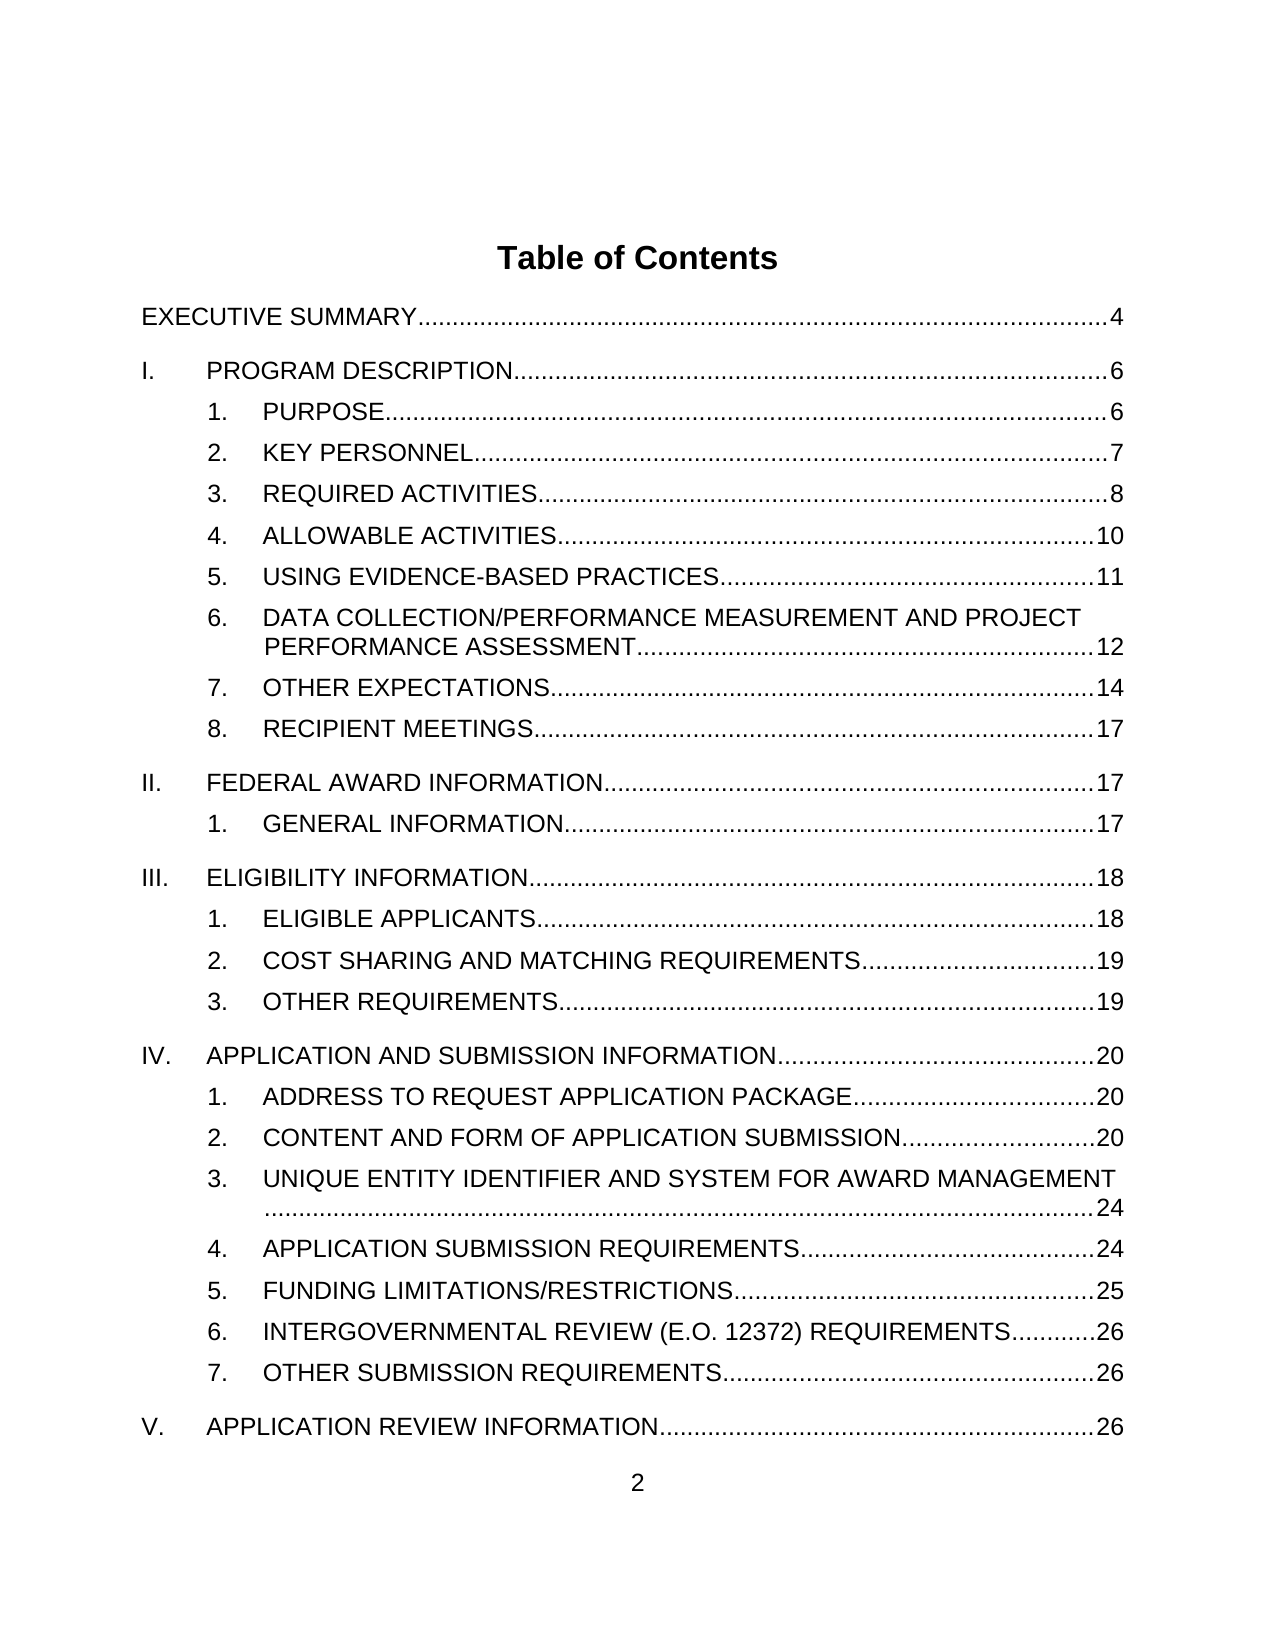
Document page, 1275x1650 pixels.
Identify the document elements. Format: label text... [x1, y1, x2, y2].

text 4. ALLOWABLE ACTIVITIES 10 [207, 521, 1125, 549]
text 5. USING EVIDENCE-BASED PRACTICES 11 [207, 562, 1125, 591]
text III. ELIGIBILITY INFORMATION 18 [141, 863, 1125, 892]
text EXECUTIVE SUMMARY 4 [141, 302, 1125, 331]
text II. FEDERAL AWARD INFORMATION 17 [141, 768, 1125, 797]
text 5. FUNDING LIMITATIONS/RESTRICTIONS 25 [207, 1276, 1125, 1304]
text 6. INTERGOVERNMENTAL REVIEW (E.O. 12372) REQUIREMENTS 26 [207, 1317, 1125, 1346]
text 1. PURPOSE 6 [207, 397, 1125, 426]
text 4. APPLICATION SUBMISSION REQUIREMENTS 24 [207, 1234, 1125, 1263]
text 7. OTHER SUBMISSION REQUIREMENTS 26 [207, 1358, 1125, 1387]
text 1. ADDRESS TO REQUEST APPLICATION PACKAGE 20 [207, 1082, 1125, 1111]
text V. APPLICATION REVIEW INFORMATION 26 [141, 1412, 1125, 1441]
text 2. KEY PERSONNEL 7 [207, 438, 1125, 467]
text 3. OTHER REQUIREMENTS 19 [207, 987, 1125, 1016]
text 8. RECIPIENT MEETINGS 17 [207, 714, 1125, 743]
text 7. OTHER EXPECTATIONS 14 [207, 673, 1125, 702]
title Table of Contents [150, 238, 1125, 277]
text IV. APPLICATION AND SUBMISSION INFORMATION 20 [141, 1041, 1125, 1069]
text 3. UNIQUE ENTITY IDENTIFIER AND SYSTEM FOR AWARD MANAGEMENT 24 [207, 1164, 1125, 1222]
text 3. REQUIRED ACTIVITIES 8 [207, 479, 1125, 508]
text 1. GENERAL INFORMATION 17 [207, 809, 1125, 838]
text 1. ELIGIBLE APPLICANTS 18 [207, 904, 1125, 933]
text 2. CONTENT AND FORM OF APPLICATION SUBMISSION 20 [207, 1123, 1125, 1152]
text 6. DATA COLLECTION/PERFORMANCE MEASUREMENT AND PROJECT PERFORMANCE ASSESSMENT 12 [207, 603, 1125, 661]
text 2. COST SHARING AND MATCHING REQUIREMENTS 19 [207, 946, 1125, 974]
text I. PROGRAM DESCRIPTION 6 [141, 356, 1125, 384]
